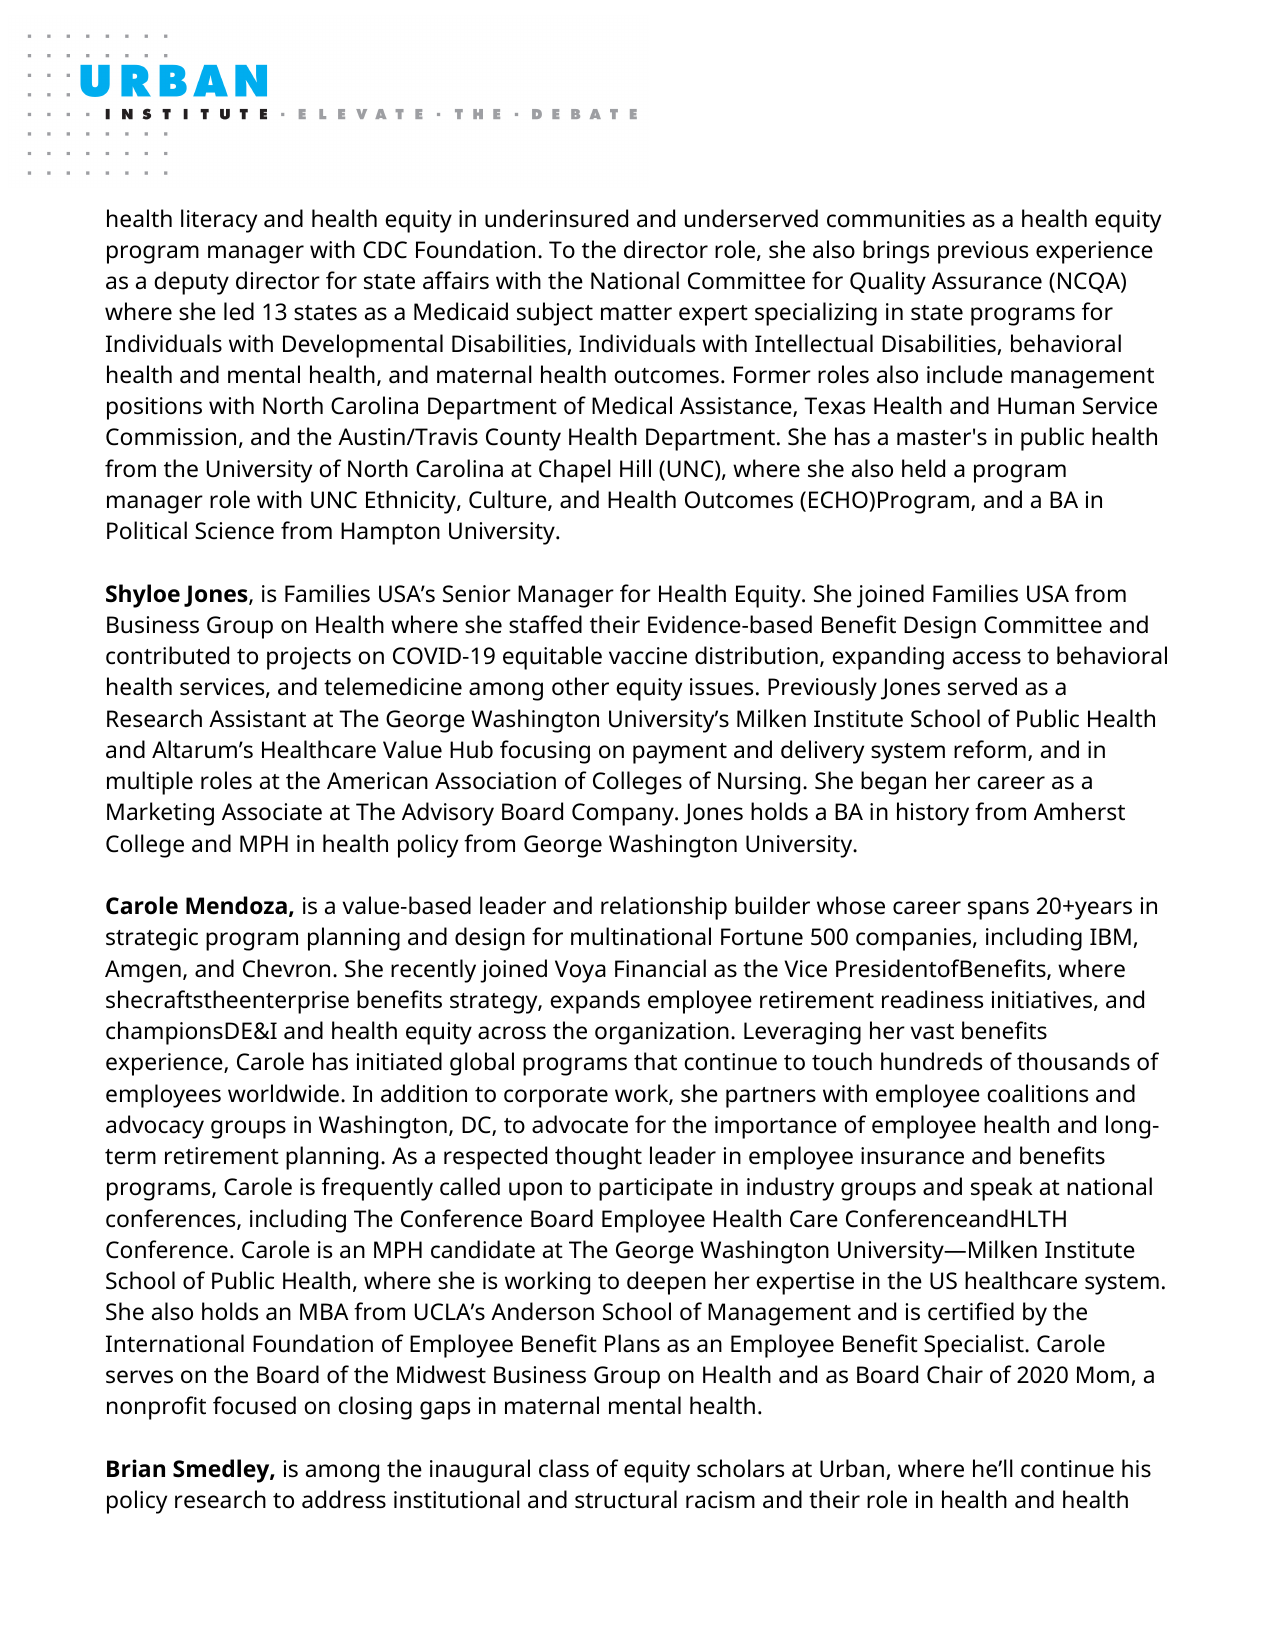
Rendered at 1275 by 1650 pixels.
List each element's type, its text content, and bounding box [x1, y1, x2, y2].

text Carole Mendoza, is a value-based leader and relationship builder whose career spans 20+years in strategic program planning and design for multinational Fortune 500 companies, including IBM, Amgen, and Chevron. She recently joined Voya Financial as the Vice PresidentofBenefits, where shecraftstheenterprise benefits strategy, expands employee retirement readiness initiatives, and championsDE&I and health equity across the organization. Leveraging her vast benefits experience, Carole has initiated global programs that continue to touch hundreds of thousands of employees worldwide. In addition to corporate work, she partners with employee coalitions and advocacy groups in Washington, DC, to advocate for the importance of employee health and long-term retirement planning. As a respected thought leader in employee insurance and benefits programs, Carole is frequently called upon to participate in industry groups and speak at national conferences, including The Conference Board Employee Health Care ConferenceandHLTH Conference. Carole is an MPH candidate at The George Washington University—Milken Institute School of Public Health, where she is working to deepen her expertise in the US healthcare system. She also holds an MBA from UCLA’s Anderson School of Management and is certified by the International Foundation of Employee Benefit Plans as an Employee Benefit Specialist. Carole serves on the Board of the Midwest Business Group on Health and as Board Chair of 2020 Mom, a nonprofit focused on closing gaps in maternal mental health. [105, 890, 1170, 1421]
text Shyloe Jones, is Families USA’s Senior Manager for Health Equity. She joined Families USA from Business Group on Health where she staffed their Evidence-based Benefit Design Committee and contributed to projects on COVID-19 equitable vaccine distribution, expanding access to behavioral health services, and telemedicine among other equity issues. Previously Jones served as a Research Assistant at The George Washington University’s Milken Institute School of Public Health and Altarum’s Healthcare Value Hub focusing on payment and delivery system reform, and in multiple roles at the American Association of Colleges of Nursing. She began her career as a Marketing Associate at The Advisory Board Company. Jones holds a BA in history from Amherst College and MPH in health policy from George Washington University. [105, 577, 1170, 859]
picture [8, 15, 648, 188]
